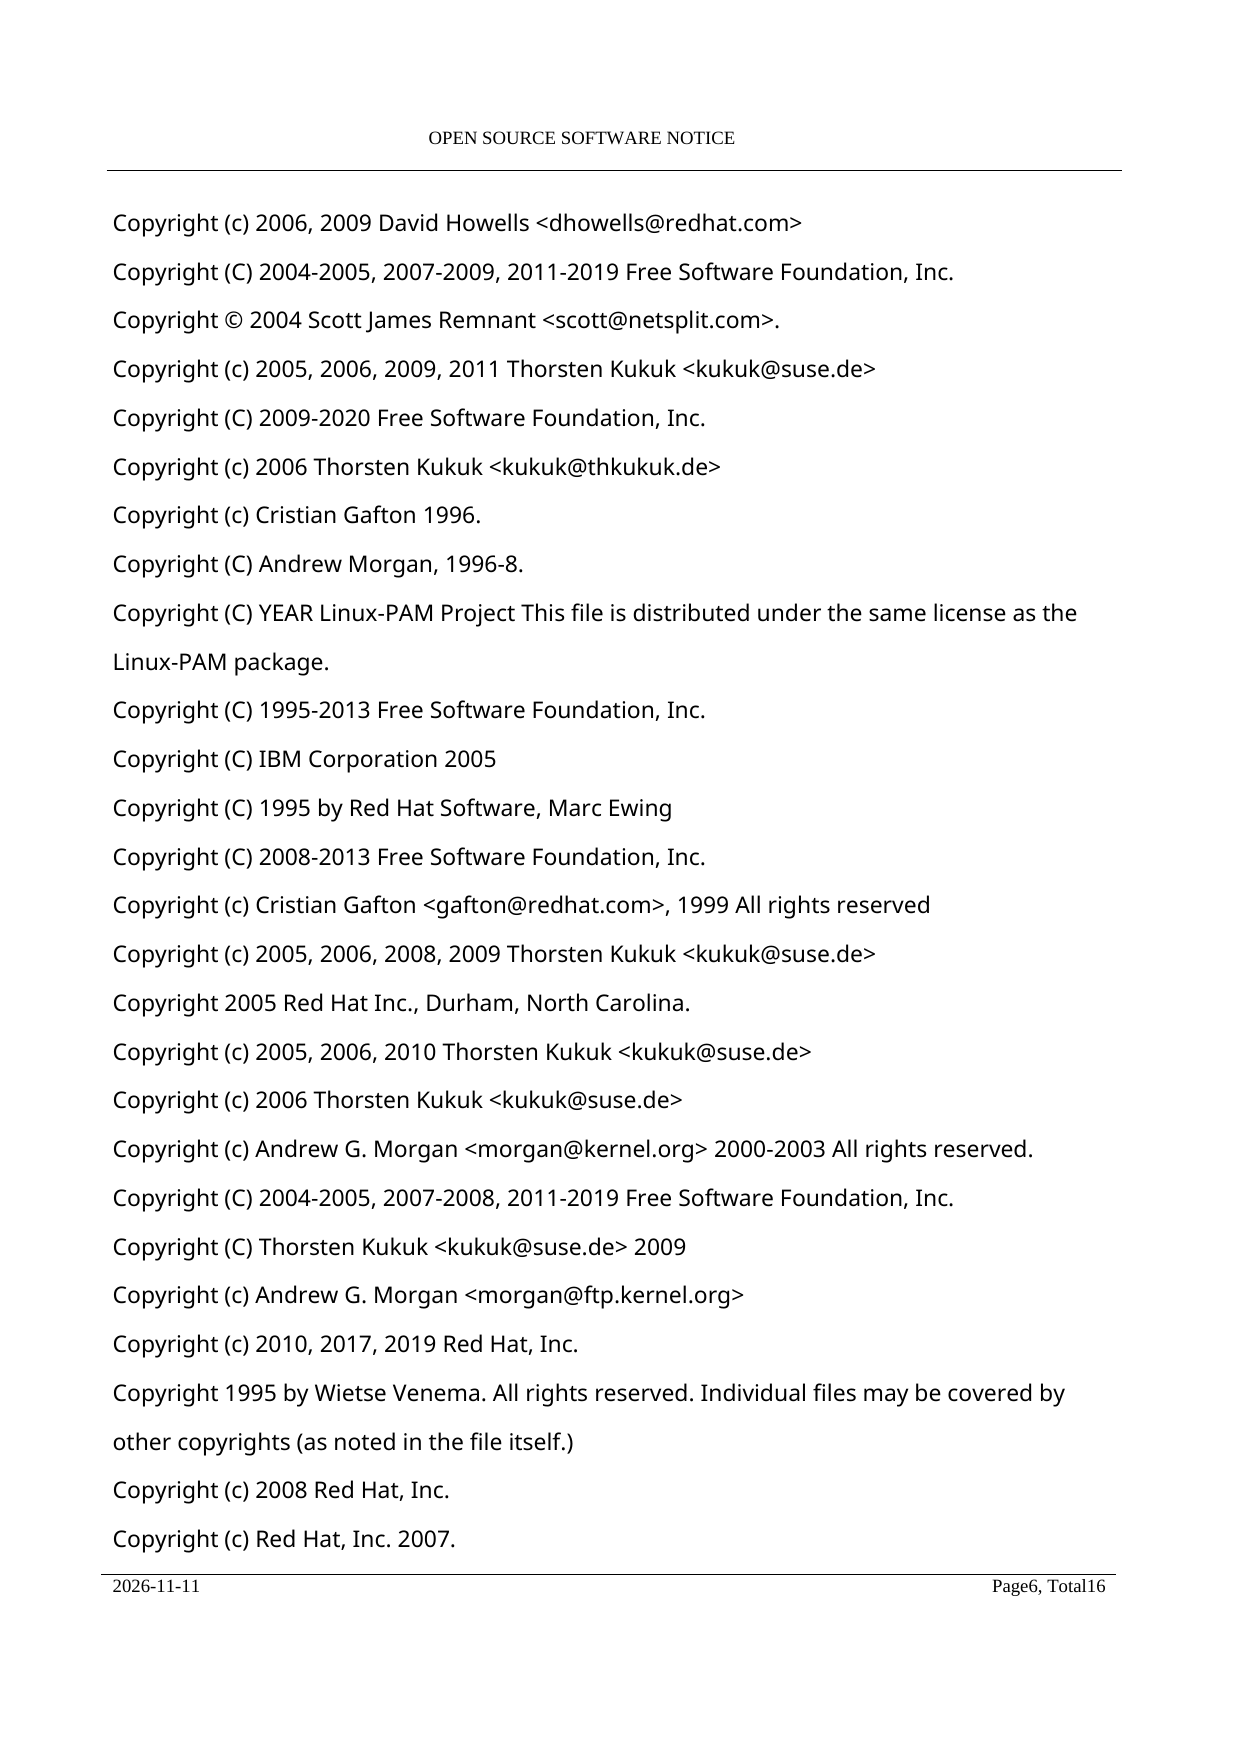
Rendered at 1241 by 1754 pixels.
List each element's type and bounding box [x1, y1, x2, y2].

text [112, 206, 1128, 1555]
